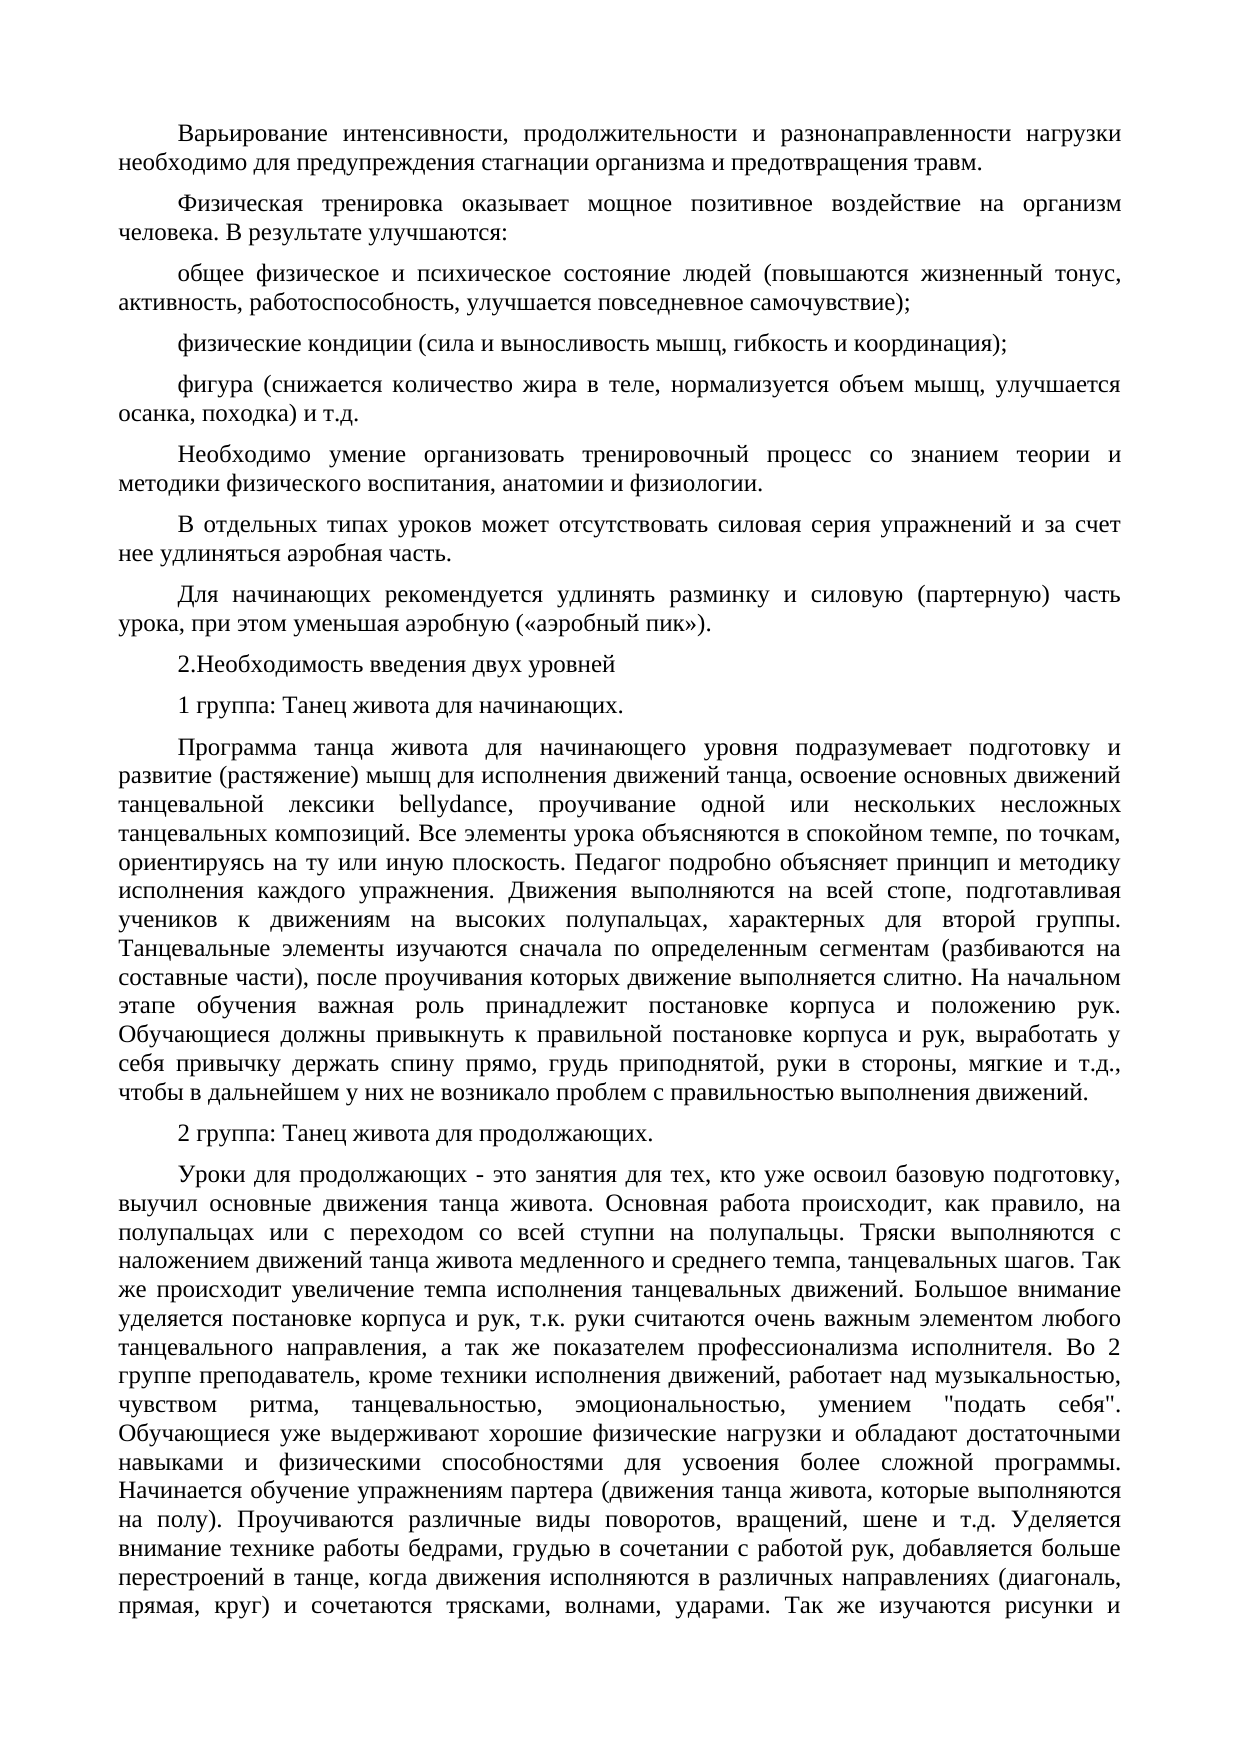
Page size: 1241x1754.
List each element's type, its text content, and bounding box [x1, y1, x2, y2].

text 2 группа: Танец живота для продолжающих. [118, 1118, 1122, 1147]
text Для начинающих рекомендуется удлинять разминку и силовую (партерную) часть урока, при этом уменьшая аэробную («аэробный пик»). [118, 579, 1122, 637]
text 1 группа: Танец живота для начинающих. [118, 691, 1122, 719]
text 2.Необходимость введения двух уровней [118, 649, 1122, 678]
text Физическая тренировка оказывает мощное позитивное воздействие на организм человека. В результате улучшаются: [118, 188, 1122, 246]
text В отдельных типах уроков может отсутствовать силовая серия упражнений и за счет нее удлиняться аэробная часть. [118, 509, 1122, 567]
text фигура (снижается количество жира в теле, нормализуется объем мышц, улучшается осанка, походка) и т.д. [118, 369, 1122, 427]
text Варьирование интенсивности, продолжительности и разнонаправленности нагрузки необходимо для предупреждения стагнации организма и предотвращения травм. [118, 118, 1122, 176]
text Программа танца живота для начинающего уровня подразумевает подготовку и развитие (растяжение) мышц для исполнения движений танца, освоение основных движений танцевальной лексики bellydance, проучивание одной или нескольких несложных танцевальных композиций. Все элементы урока объясняются в спокойном темпе, по точкам, ориентируясь на ту или иную плоскость. Педагог подробно объясняет принцип и методику исполнения каждого упражнения. Движения выполняются на всей стопе, подготавливая учеников к движениям на высоких полупальцах, характерных для второй группы. Танцевальные элементы изучаются сначала по определенным сегментам (разбиваются на составные части), после проучивания которых движение выполняется слитно. На начальном этапе обучения важная роль принадлежит постановке корпуса и положению рук. Обучающиеся должны привыкнуть к правильной постановке корпуса и рук, выработать у себя привычку держать спину прямо, грудь приподнятой, руки в стороны, мягкие и т.д., чтобы в дальнейшем у них не возникало проблем с правильностью выполнения движений. [118, 732, 1122, 1106]
text общее физическое и психическое состояние людей (повышаются жизненный тонус, активность, работоспособность, улучшается повседневное самочувствие); [118, 258, 1122, 316]
text Необходимо умение организовать тренировочный процесс со знанием теории и методики физического воспитания, анатомии и физиологии. [118, 439, 1122, 497]
text физические кондиции (сила и выносливость мышц, гибкость и координация); [118, 328, 1122, 357]
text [118, 1159, 1122, 1619]
